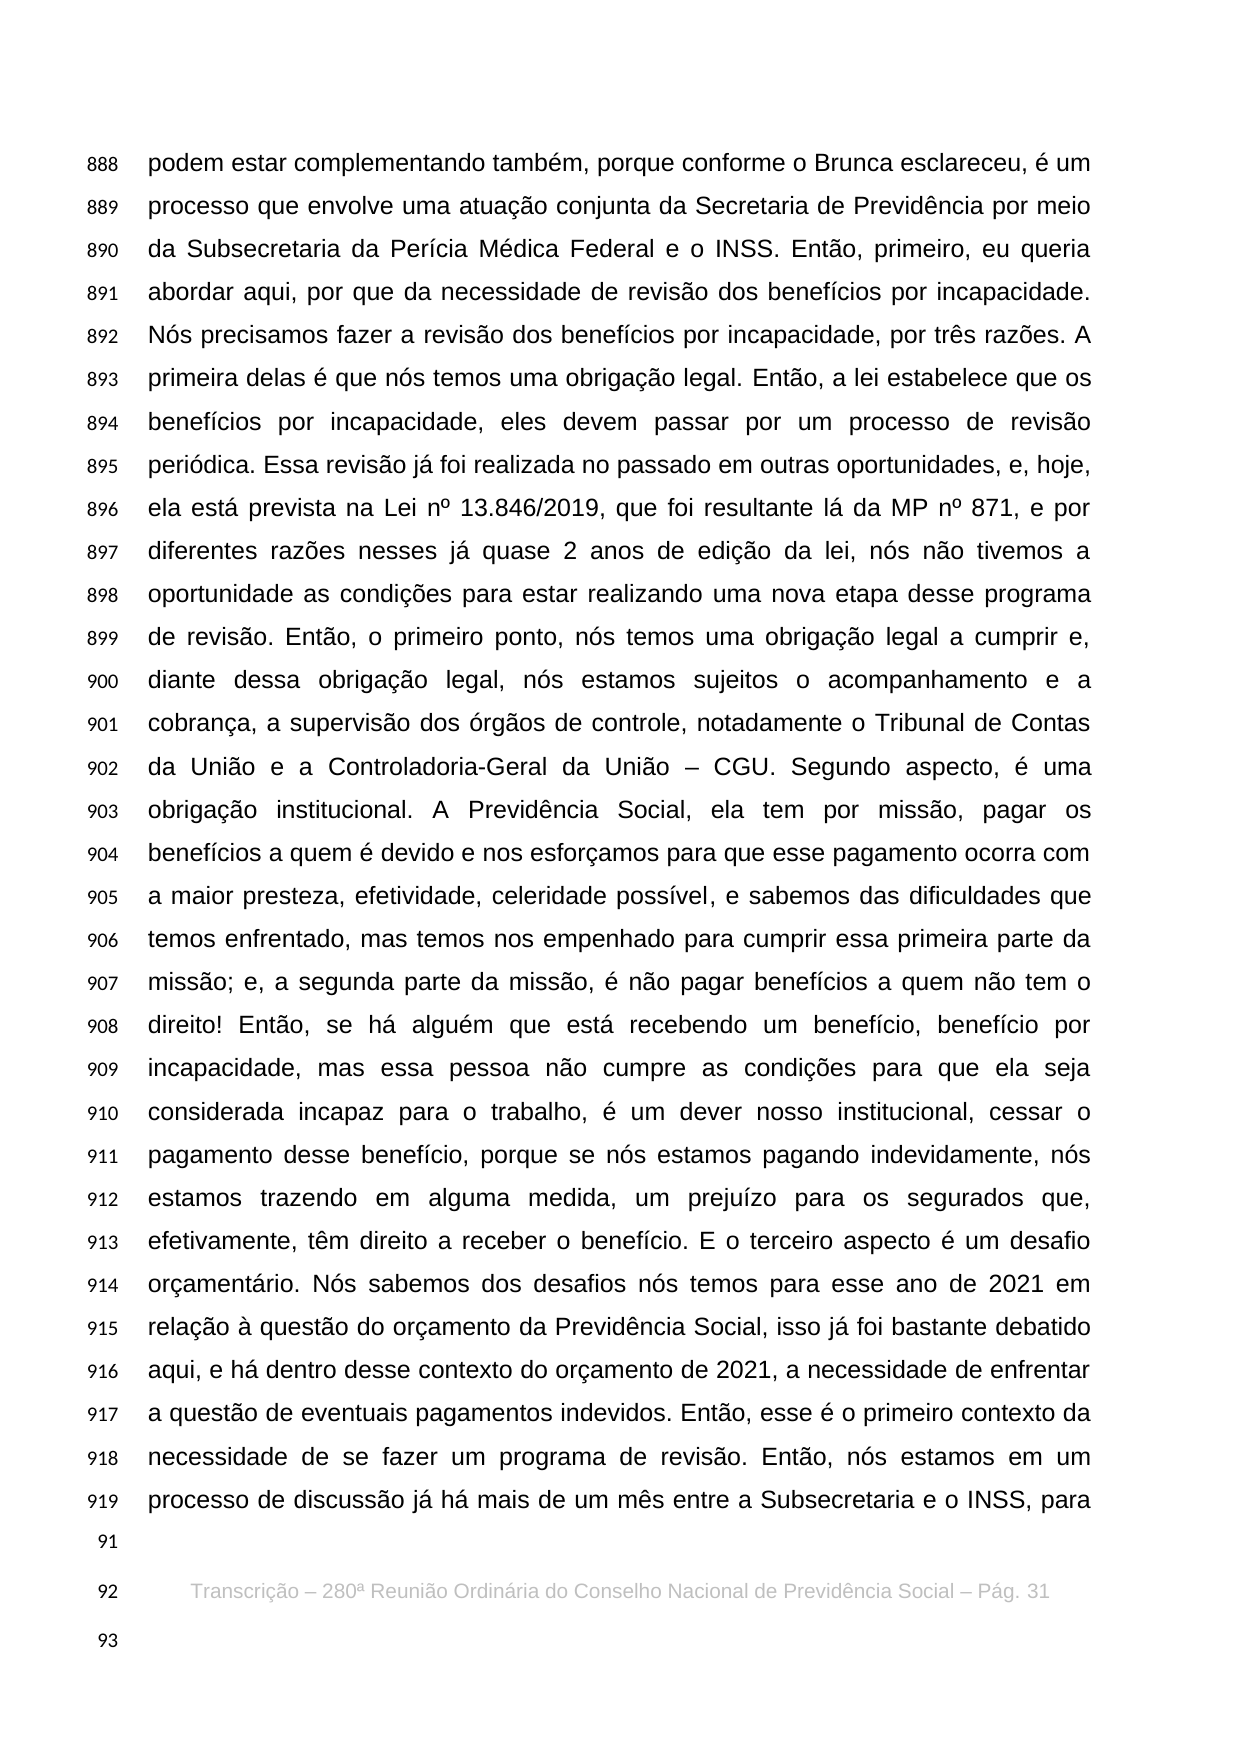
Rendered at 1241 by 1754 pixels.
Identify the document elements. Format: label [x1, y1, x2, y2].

text [148, 148, 1092, 1513]
